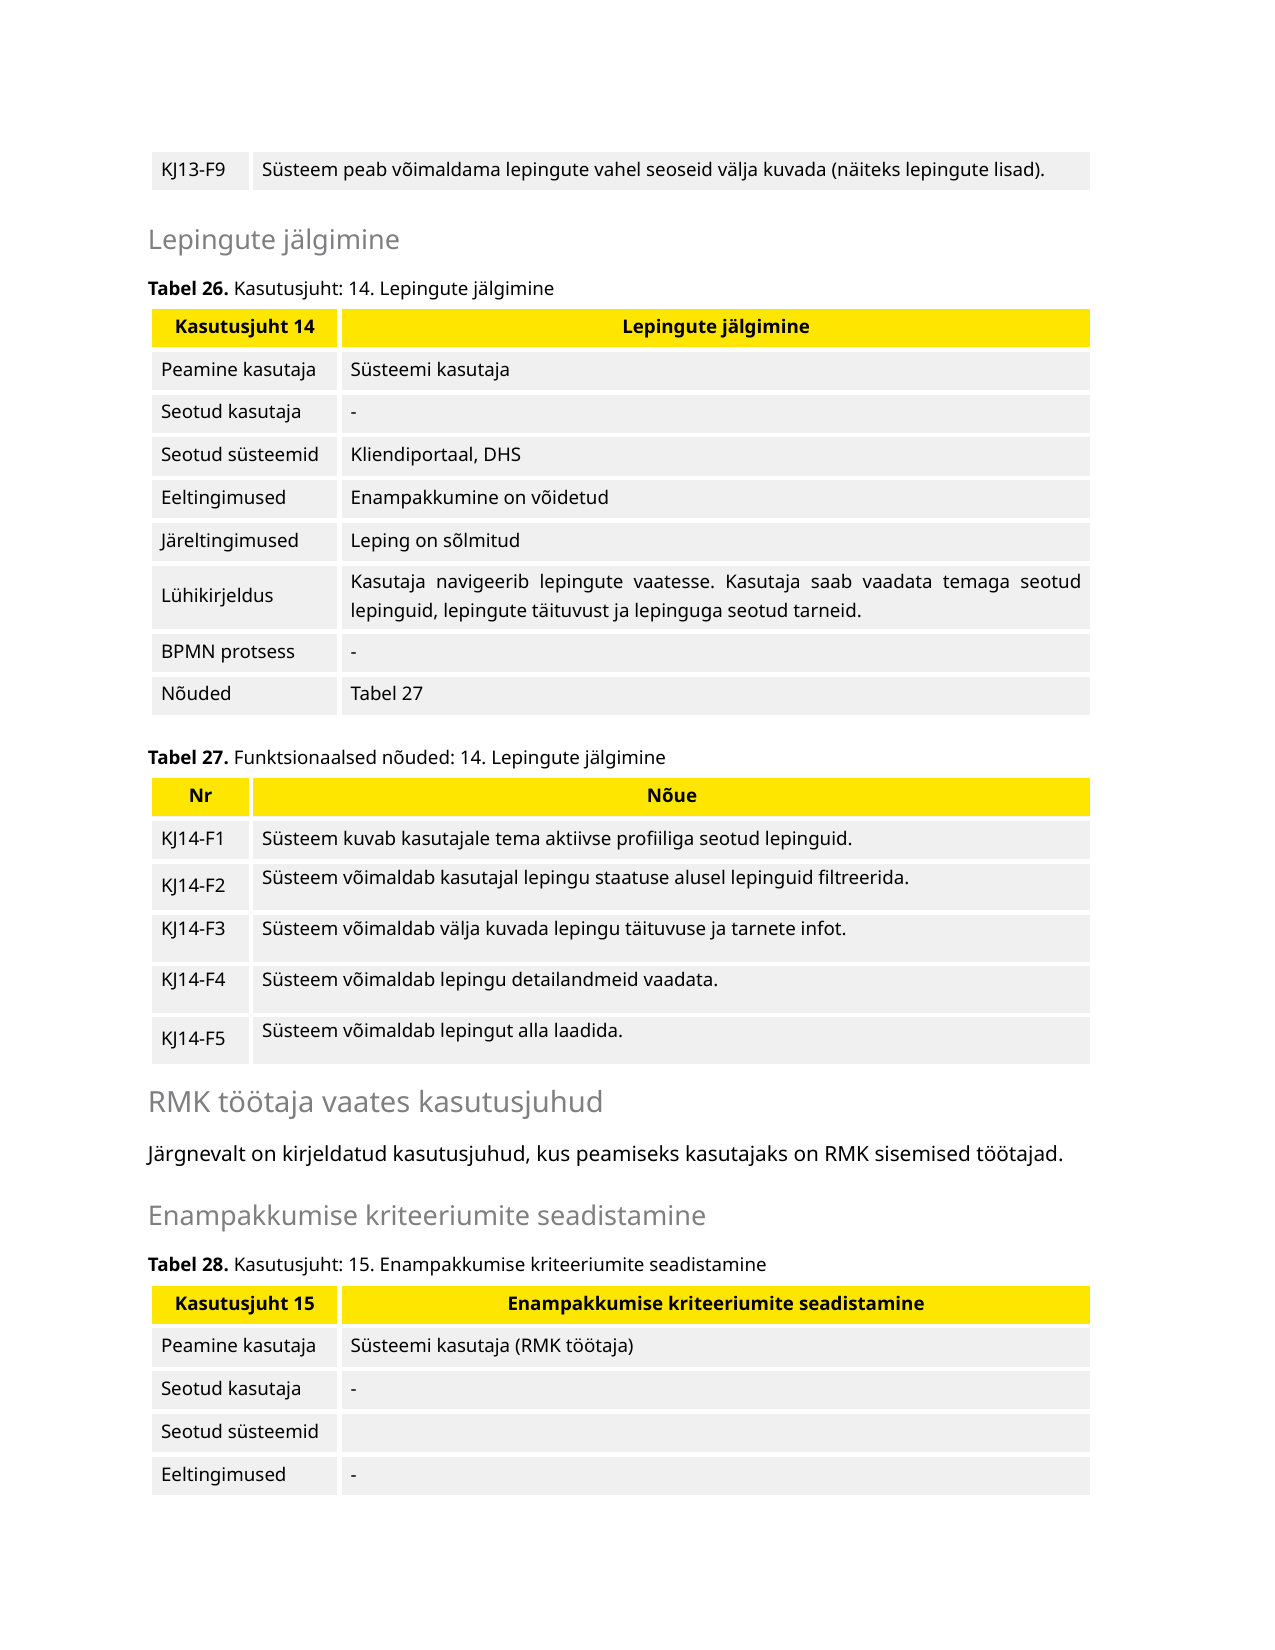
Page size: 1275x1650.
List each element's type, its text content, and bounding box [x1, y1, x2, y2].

table_cell - [342, 395, 1090, 433]
subtitle RMK töötaja vaates kasutusjuhud [148, 1081, 1127, 1121]
table_cell Eeltingimused [152, 1457, 337, 1495]
table_cell Nõuded [152, 677, 337, 715]
table_cell - [342, 1457, 1090, 1495]
table_cell - [342, 634, 1090, 672]
table_cell Süsteem võimaldab kasutajal lepingu staatuse alusel lepinguid filtreerida. [253, 864, 1090, 910]
table_cell BPMN protsess [152, 634, 337, 672]
table_cell Süsteem peab võimaldama lepingute vahel seoseid välja kuvada (näiteks lepingute lisad). [253, 152, 1090, 190]
table_cell Süsteem võimaldab lepingu detailandmeid vaadata. [253, 966, 1090, 1013]
subtitle Enampakkumise kriteeriumite seadistamine [148, 1197, 1127, 1234]
table_header Lepingute jälgimine [342, 309, 1090, 347]
table_cell [342, 1414, 1090, 1452]
table_cell Süsteem kuvab kasutajale tema aktiivse profiiliga seotud lepinguid. [253, 821, 1090, 859]
table_cell KJ14-F1 [152, 821, 249, 859]
table_cell KJ14-F4 [152, 966, 249, 1013]
table_cell KJ14-F5 [152, 1017, 249, 1064]
table_cell Süsteemi kasutaja [342, 352, 1090, 390]
table_cell Süsteem võimaldab välja kuvada lepingu täituvuse ja tarnete infot. [253, 915, 1090, 962]
table_cell Süsteemi kasutaja (RMK töötaja) [342, 1328, 1090, 1367]
table_cell Seotud kasutaja [152, 395, 337, 433]
table_header Nr [152, 778, 249, 816]
table_cell KJ13-F9 [152, 152, 249, 190]
table_header Kasutusjuht 15 [152, 1286, 337, 1324]
table_cell Kasutaja navigeerib lepingute vaatesse. Kasutaja saab vaadata temaga seotud lepinguid, lepingute täituvust ja lepinguga seotud tarneid. [342, 566, 1090, 629]
table_cell Seotud süsteemid [152, 437, 337, 476]
table_cell Eeltingimused [152, 480, 337, 518]
table_cell Kliendiportaal, DHS [342, 437, 1090, 476]
table_cell KJ14-F2 [152, 864, 249, 910]
table_cell Lühikirjeldus [152, 566, 337, 629]
table_cell Seotud kasutaja [152, 1371, 337, 1409]
table_cell Järeltingimused [152, 523, 337, 561]
text Järgnevalt on kirjeldatud kasutusjuhud, kus peamiseks kasutajaks on RMK sisemised töötajad. [148, 1139, 1127, 1168]
table_cell Seotud süsteemid [152, 1414, 337, 1452]
table_cell Leping on sõlmitud [342, 523, 1090, 561]
table_cell - [342, 1371, 1090, 1409]
subtitle Lepingute jälgimine [148, 220, 1127, 257]
table_cell Peamine kasutaja [152, 1328, 337, 1367]
table_header Kasutusjuht 14 [152, 309, 337, 347]
table_header Enampakkumise kriteeriumite seadistamine [342, 1286, 1090, 1324]
table_cell Peamine kasutaja [152, 352, 337, 390]
table_cell Süsteem võimaldab lepingut alla laadida. [253, 1017, 1090, 1064]
table_cell KJ14-F3 [152, 915, 249, 962]
table_cell Enampakkumine on võidetud [342, 480, 1090, 518]
table_header Nõue [253, 778, 1090, 816]
